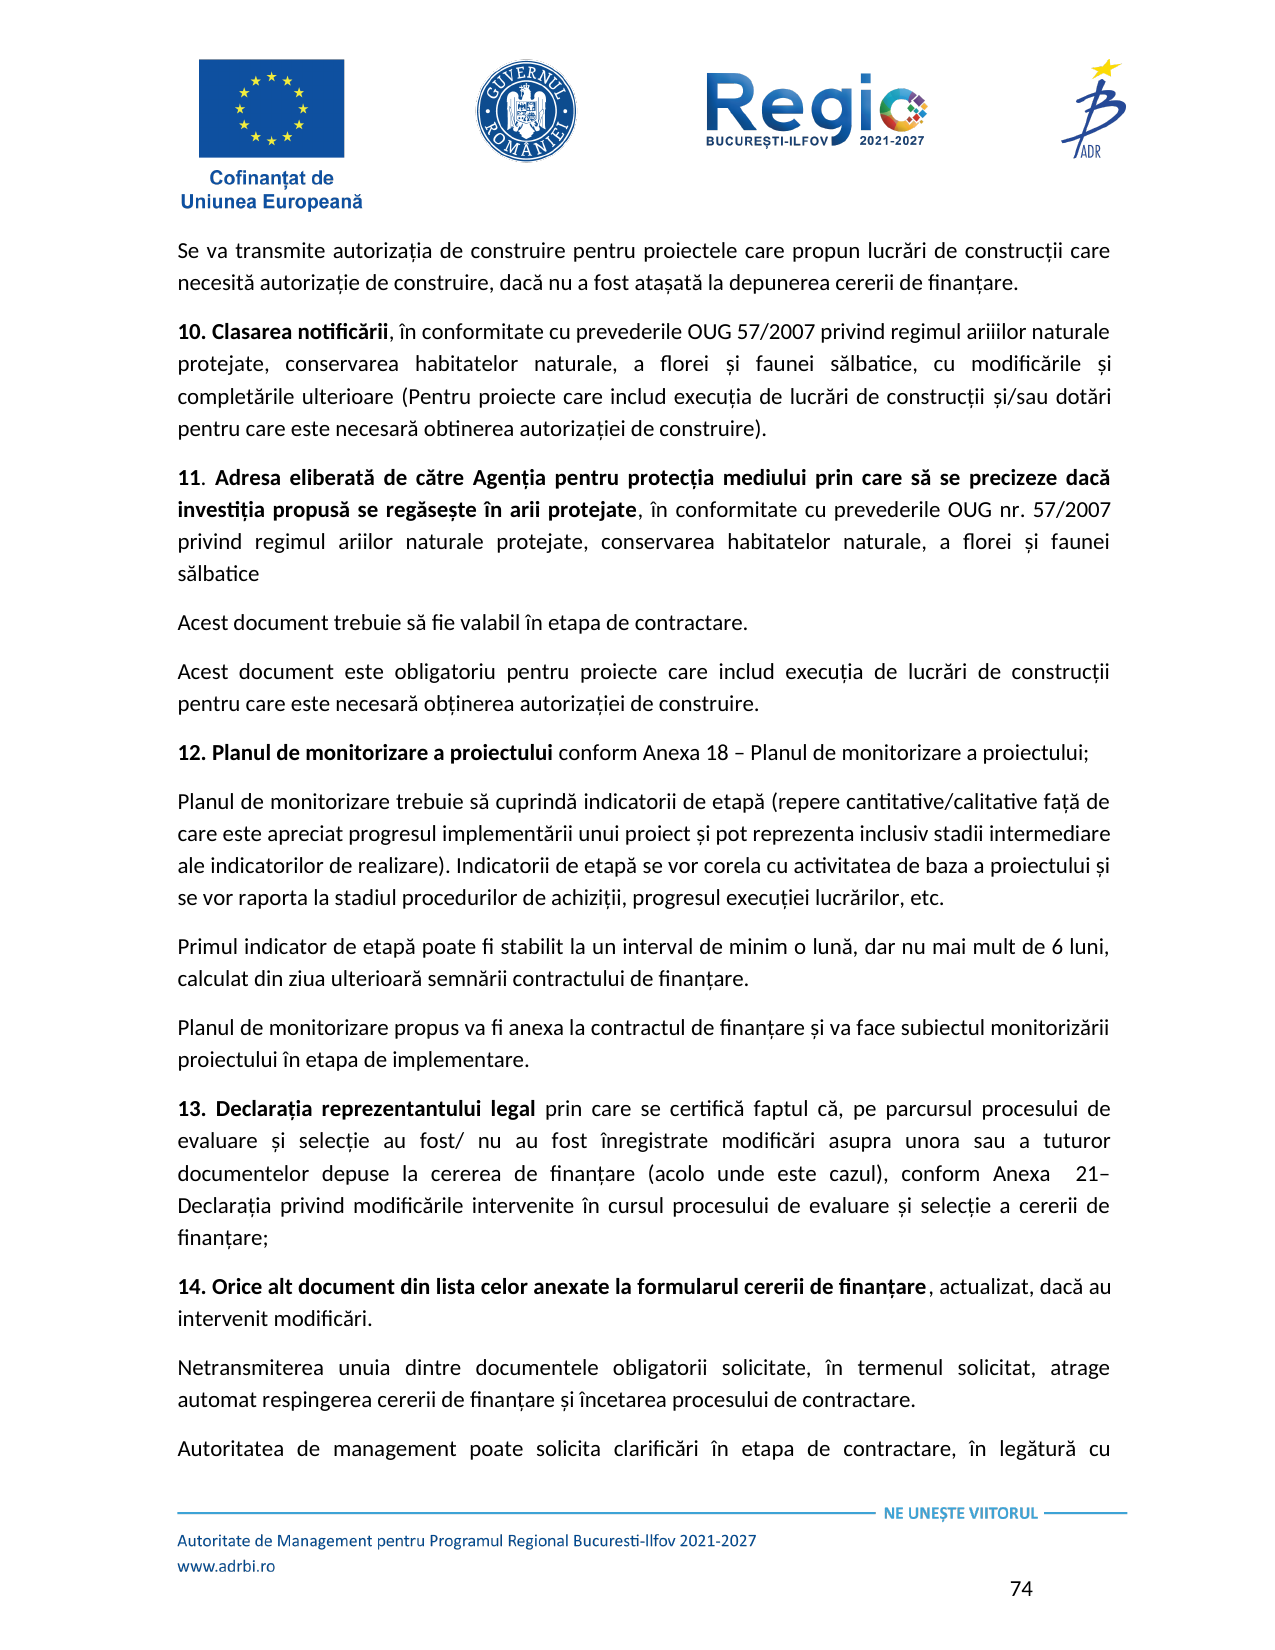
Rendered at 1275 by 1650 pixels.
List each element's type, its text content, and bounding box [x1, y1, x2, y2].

text Planul de monitorizare trebuie să cuprindă indicatorii de etapă (repere cantitative/calitative față de care este apreciat progresul implementării unui proiect și pot reprezenta inclusiv stadii intermediare ale indicatorilor de realizare). Indicatorii de etapă se vor corela cu activitatea de baza a proiectului și se vor raporta la stadiul procedurilor de achiziții, progresul execuției lucrărilor, etc. [177, 787, 1112, 912]
text Primul indicator de etapă poate fi stabilit la un interval de minim o lună, dar nu mai mult de 6 luni, calculat din ziua ulterioară semnării contractului de finanțare. [177, 932, 1112, 993]
text Planul de monitorizare propus va fi anexa la contractul de finanțare și va face subiectul monitorizării proiectului în etapa de implementare. [177, 1013, 1112, 1074]
text 12. Planul de monitorizare a proiectului conform Anexa 18 – Planul de monitorizare a proiectului; [177, 738, 1112, 766]
picture [177, 1507, 1128, 1572]
text Netransmiterea unuia dintre documentele obligatorii solicitate, în termenul solicitat, atrage automat respingerea cererii de finanțare și încetarea procesului de contractare. [177, 1353, 1112, 1413]
text 11. Adresa eliberată de către Agenția pentru protecția mediului prin care să se precizeze dacă investiția propusă se regăsește în arii protejate, în conformitate cu prevederile OUG nr. 57/2007 privind regimul ariilor naturale protejate, conservarea habitatelor naturale, a florei și faunei sălbatice [177, 463, 1112, 587]
text 13. Declarația reprezentantului legal prin care se certifică faptul că, pe parcursul procesului de evaluare și selecție au fost/ nu au fost înregistrate modificări asupra unora sau a tuturor documentelor depuse la cererea de finanțare (acolo unde este cazul), conform Anexa 21– Declarația privind modificările intervenite în cursul procesului de evaluare și selecție a cererii de finanțare; [177, 1094, 1112, 1251]
picture [177, 59, 1128, 212]
text Se va transmite autorizația de construire pentru proiectele care propun lucrări de construcții care necesită autorizație de construire, dacă nu a fost atașată la depunerea cererii de finanțare. [177, 236, 1112, 297]
text 10. Clasarea notificării, în conformitate cu prevederile OUG 57/2007 privind regimul ariiilor naturale protejate, conservarea habitatelor naturale, a florei şi faunei sălbatice, cu modificările şi completările ulterioare (Pentru proiecte care includ execuția de lucrări de construcții şi/sau dotări pentru care este necesară obtinerea autorizaţiei de construire). [177, 317, 1112, 442]
text Acest document trebuie să fie valabil în etapa de contractare. [177, 608, 1112, 636]
text Acest document este obligatoriu pentru proiecte care includ execuția de lucrări de construcții pentru care este necesară obținerea autorizației de construire. [177, 657, 1112, 717]
text 14. Orice alt document din lista celor anexate la formularul cererii de finanțare, actualizat, dacă au intervenit modificări. [177, 1272, 1112, 1332]
